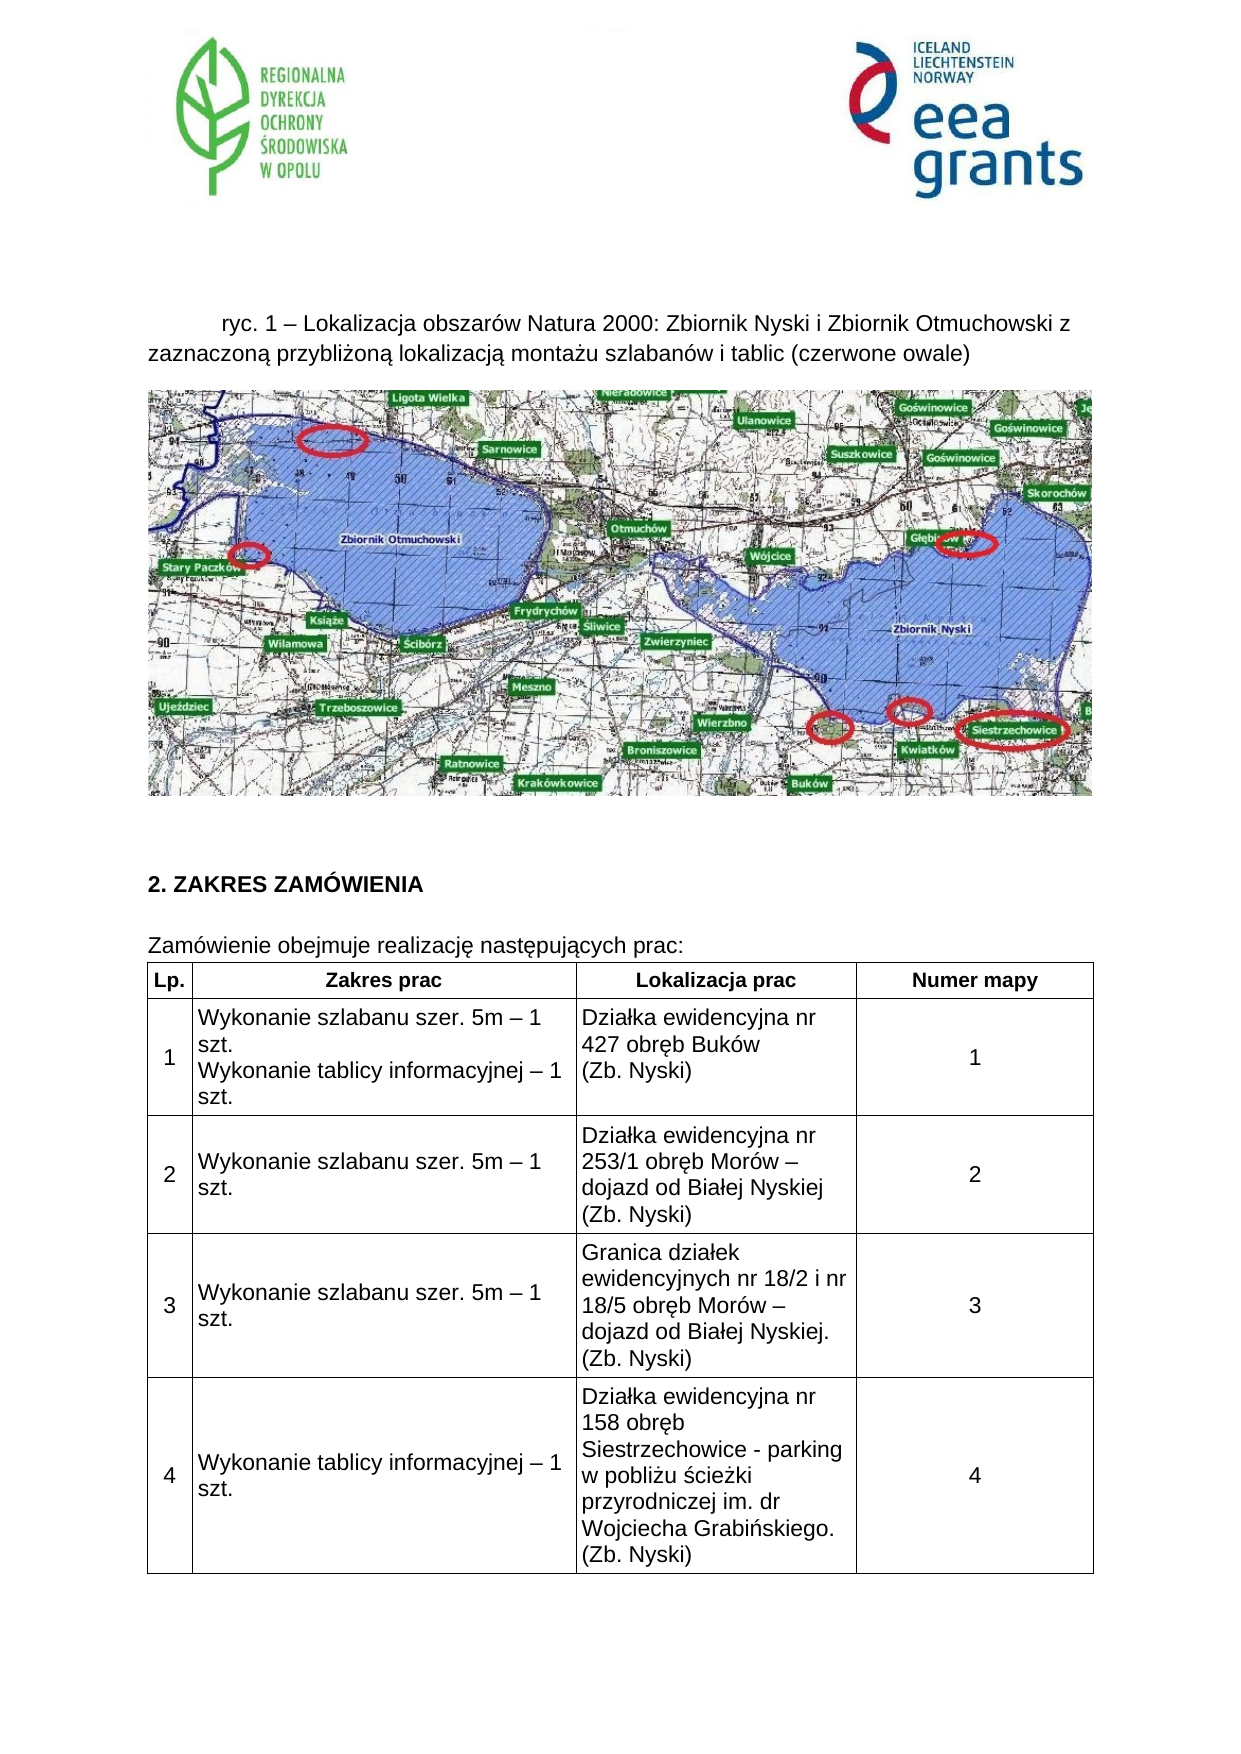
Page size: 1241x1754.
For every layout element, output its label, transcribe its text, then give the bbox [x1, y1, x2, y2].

table_cell Wykonanie szlabanu szer. 5m – 1 szt. [193, 1234, 576, 1377]
table_cell Granica działek ewidencyjnych nr 18/2 i nr 18/5 obręb Morów – dojazd od Białej Nyskiej. (Zb. Nyski) [577, 1234, 856, 1377]
table_header Lp. [148, 963, 192, 998]
table_cell Działka ewidencyjna nr 158 obręb Siestrzechowice - parking w pobliżu ścieżki przyrodniczej im. dr Wojciecha Grabińskiego. (Zb. Nyski) [577, 1378, 856, 1573]
table_header Numer mapy [857, 963, 1093, 998]
table_cell 4 [148, 1378, 192, 1573]
picture [148, 390, 1092, 796]
picture [147, 29, 1093, 208]
table_cell 1 [148, 999, 192, 1115]
table_cell Wykonanie tablicy informacyjnej – 1 szt. [193, 1378, 576, 1573]
table_cell 4 [857, 1378, 1093, 1573]
table_cell Wykonanie szlabanu szer. 5m – 1 szt. Wykonanie tablicy informacyjnej – 1 szt. [193, 999, 576, 1115]
table_header Zakres prac [193, 963, 576, 998]
table_cell 2 [148, 1116, 192, 1233]
table_cell 2 [857, 1116, 1093, 1233]
table_cell 3 [857, 1234, 1093, 1377]
table_cell Działka ewidencyjna nr 253/1 obręb Morów – dojazd od Białej Nyskiej (Zb. Nyski) [577, 1116, 856, 1233]
table_cell 1 [857, 999, 1093, 1115]
table_cell 3 [148, 1234, 192, 1377]
table_cell Wykonanie szlabanu szer. 5m – 1 szt. [193, 1116, 576, 1233]
text ryc. 1 – Lokalizacja obszarów Natura 2000: Zbiornik Nyski i Zbiornik Otmuchowski z zaznaczoną przybliżoną lokalizacją montażu szlabanów i tablic (czerwone owale) [148, 309, 1093, 366]
text Zamówienie obejmuje realizację następujących prac: [148, 932, 1093, 958]
table_header Lokalizacja prac [577, 963, 856, 998]
text 2. ZAKRES ZAMÓWIENIA [148, 871, 1093, 898]
table_cell Działka ewidencyjna nr 427 obręb Buków (Zb. Nyski) [577, 999, 856, 1115]
